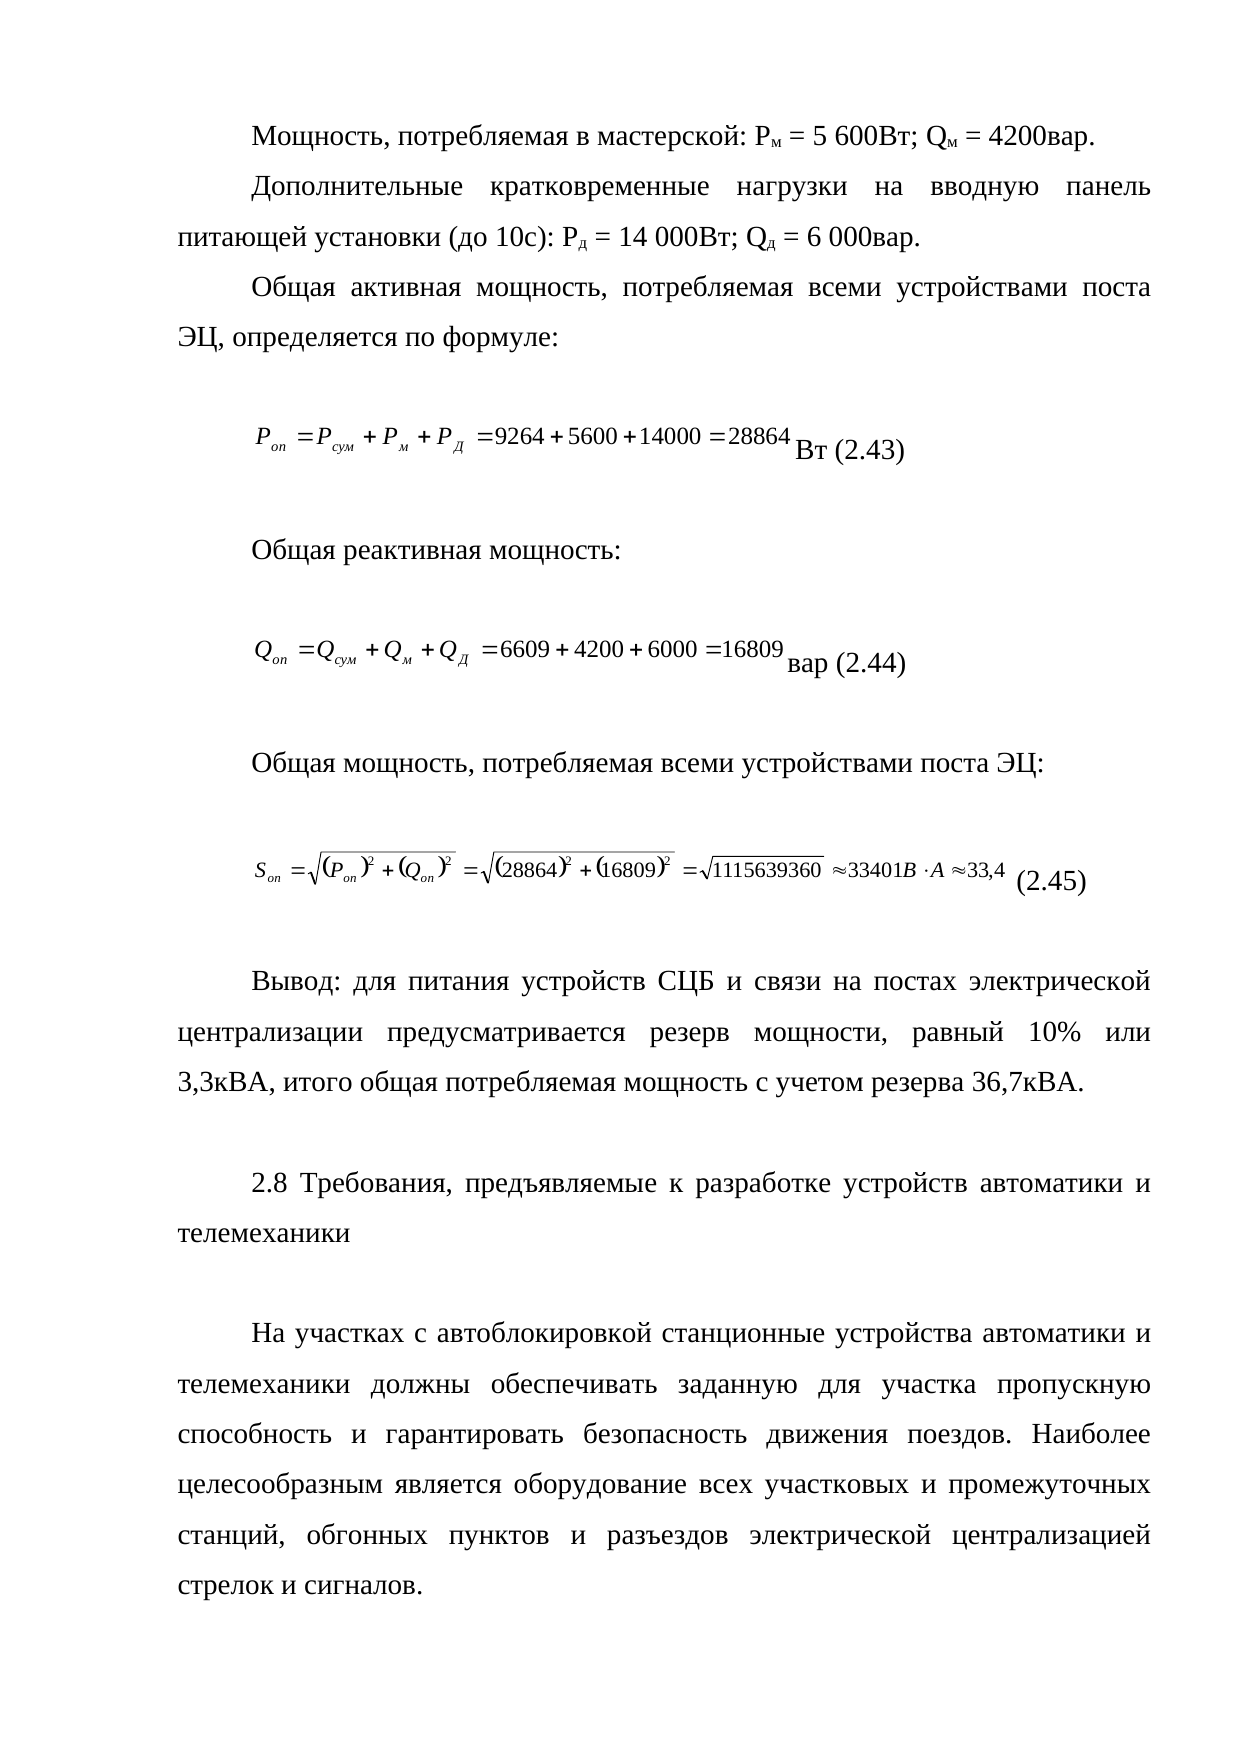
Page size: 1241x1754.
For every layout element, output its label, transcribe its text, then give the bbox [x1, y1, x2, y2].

text Вт (2.43) [177, 420, 1152, 465]
text На участках с автоблокировкой станционные устройства автоматики и телемеханики должны обеспечивать заданную для участка пропускную способность и гарантировать безопасность движения поездов. Наиболее целесообразным является оборудование всех участковых и промежуточных станций, обгонных пунктов и разъездов электрической централизацией стрелок и сигналов. [177, 1316, 1152, 1601]
text (2.45) [177, 846, 1152, 896]
text Мощность, потребляемая в мастерской: Рм = 5 600Вт; Qм = 4200вар. [177, 118, 1152, 152]
text Общая реактивная мощность: [177, 532, 1152, 566]
text Общая мощность, потребляемая всеми устройствами поста ЭЦ: [177, 746, 1152, 779]
text Дополнительные кратковременные нагрузки на вводную панель питающей установки (до 10с): Рд = 14 000Вт; Qд = 6 000вар. [177, 168, 1152, 252]
text Вывод: для питания устройств СЦБ и связи на постах электрической централизации предусматривается резерв мощности, равный 10% или 3,3кВА, итого общая потребляемая мощность с учетом резерва 36,7кВА. [177, 963, 1152, 1098]
text вар (2.44) [177, 633, 1152, 678]
text 2.8 Требования, предъявляемые к разработке устройств автоматики и телемеханики [177, 1165, 1152, 1248]
text Общая активная мощность, потребляемая всеми устройствами поста ЭЦ, определяется по формуле: [177, 269, 1152, 353]
